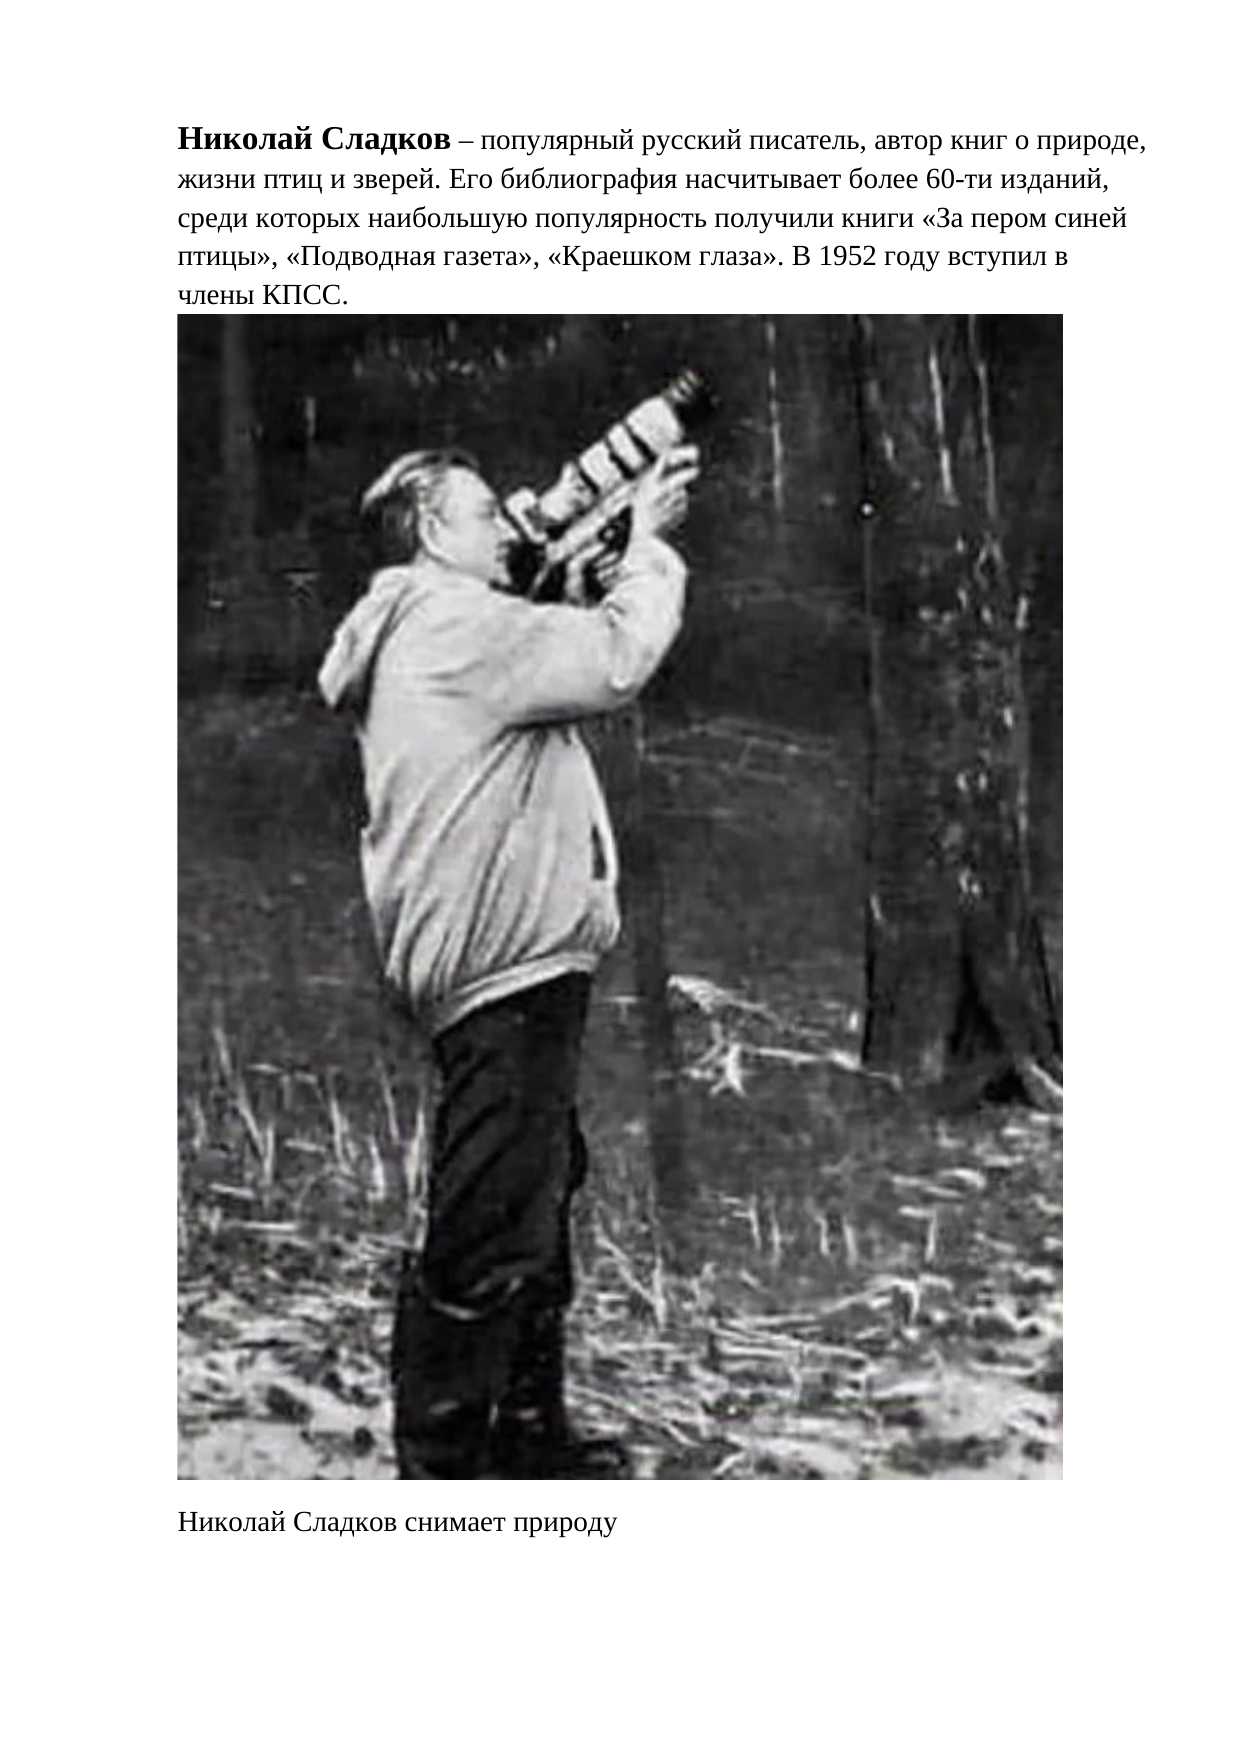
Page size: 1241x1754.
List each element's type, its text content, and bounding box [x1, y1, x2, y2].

text Николай Сладков снимает природу [177, 1504, 1152, 1538]
picture [177, 314, 1063, 1480]
